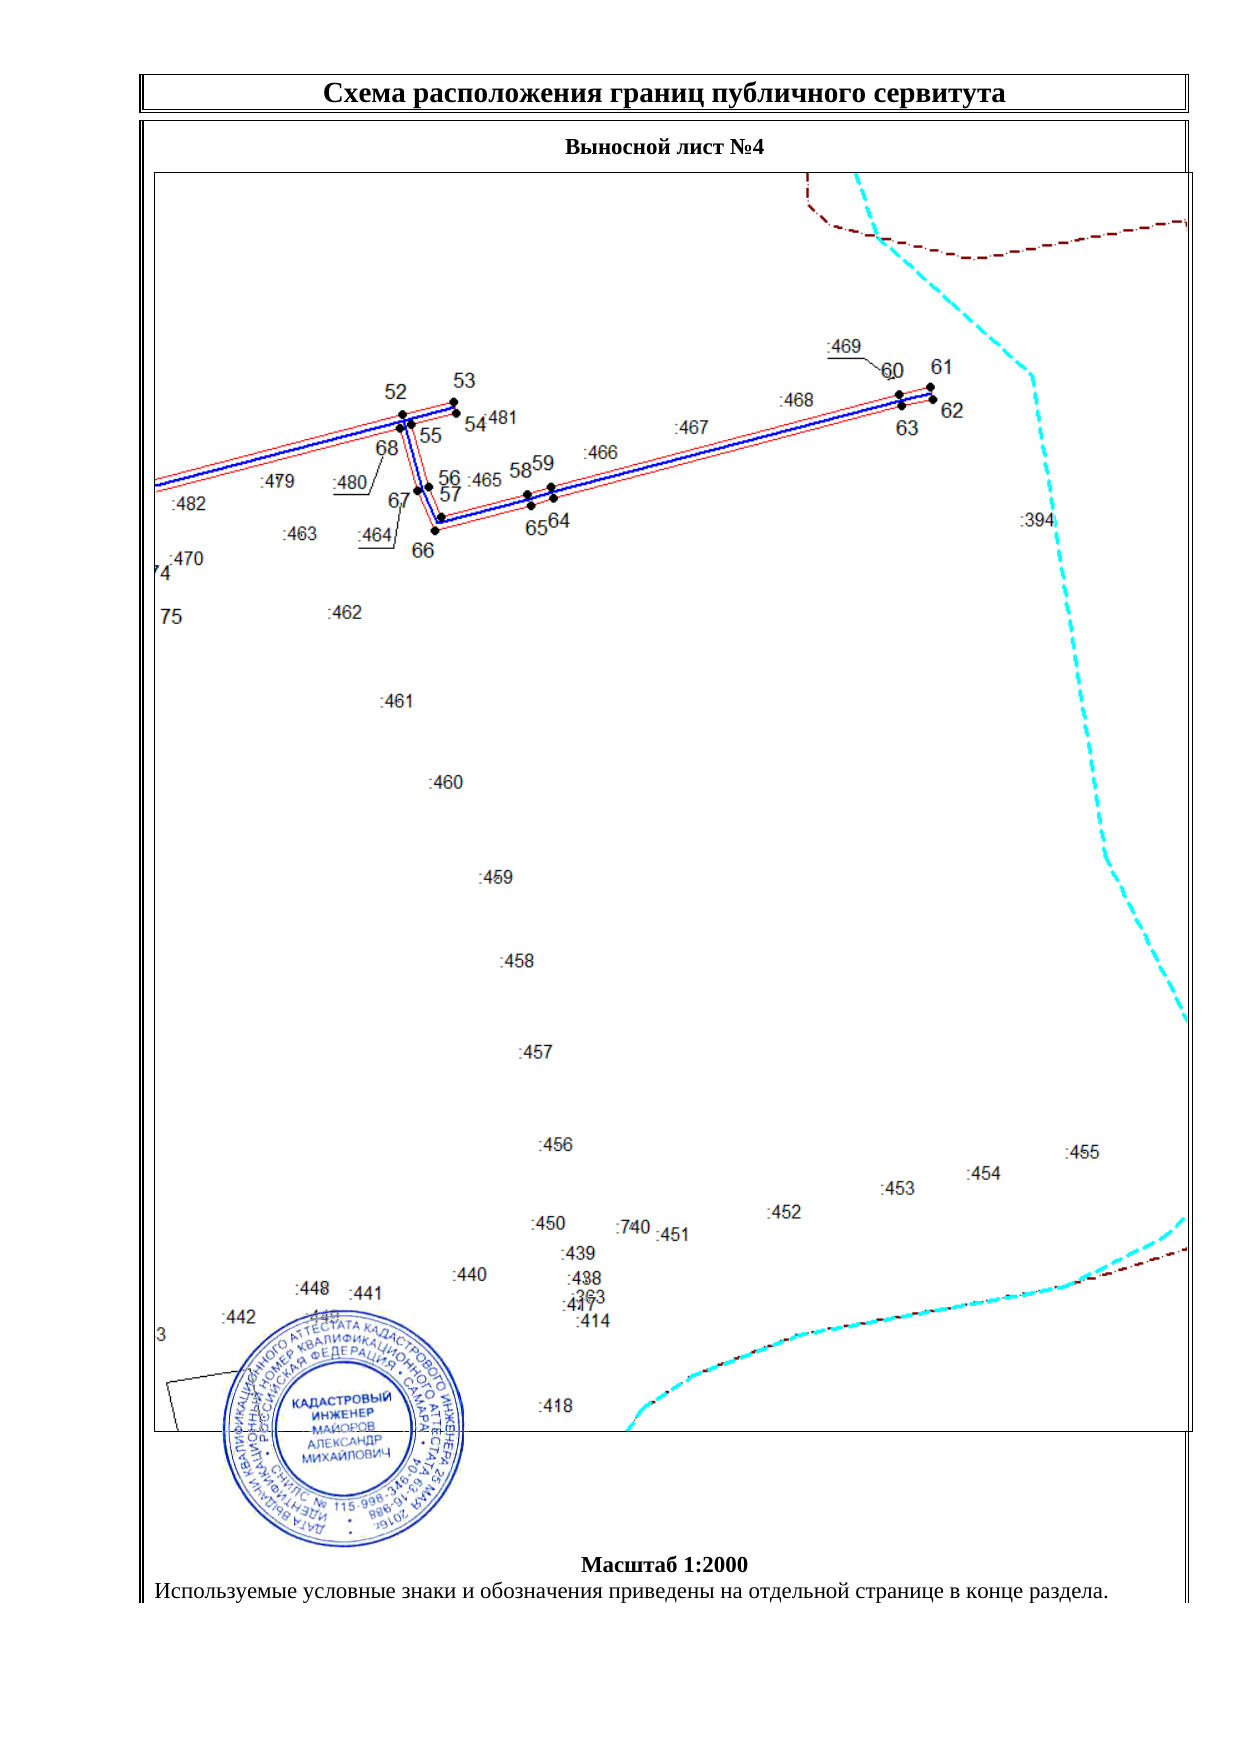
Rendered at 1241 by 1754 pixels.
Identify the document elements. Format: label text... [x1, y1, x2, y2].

table_cell [144, 160, 1185, 1551]
table_cell Масштаб 1:2000 [144, 1551, 1185, 1577]
picture [155, 173, 1188, 1551]
table_cell Используемые условные знаки и обозначения приведены на отдельной странице в конце раздела. [144, 1577, 1185, 1603]
table_header Выносной лист №4 [144, 121, 1185, 159]
